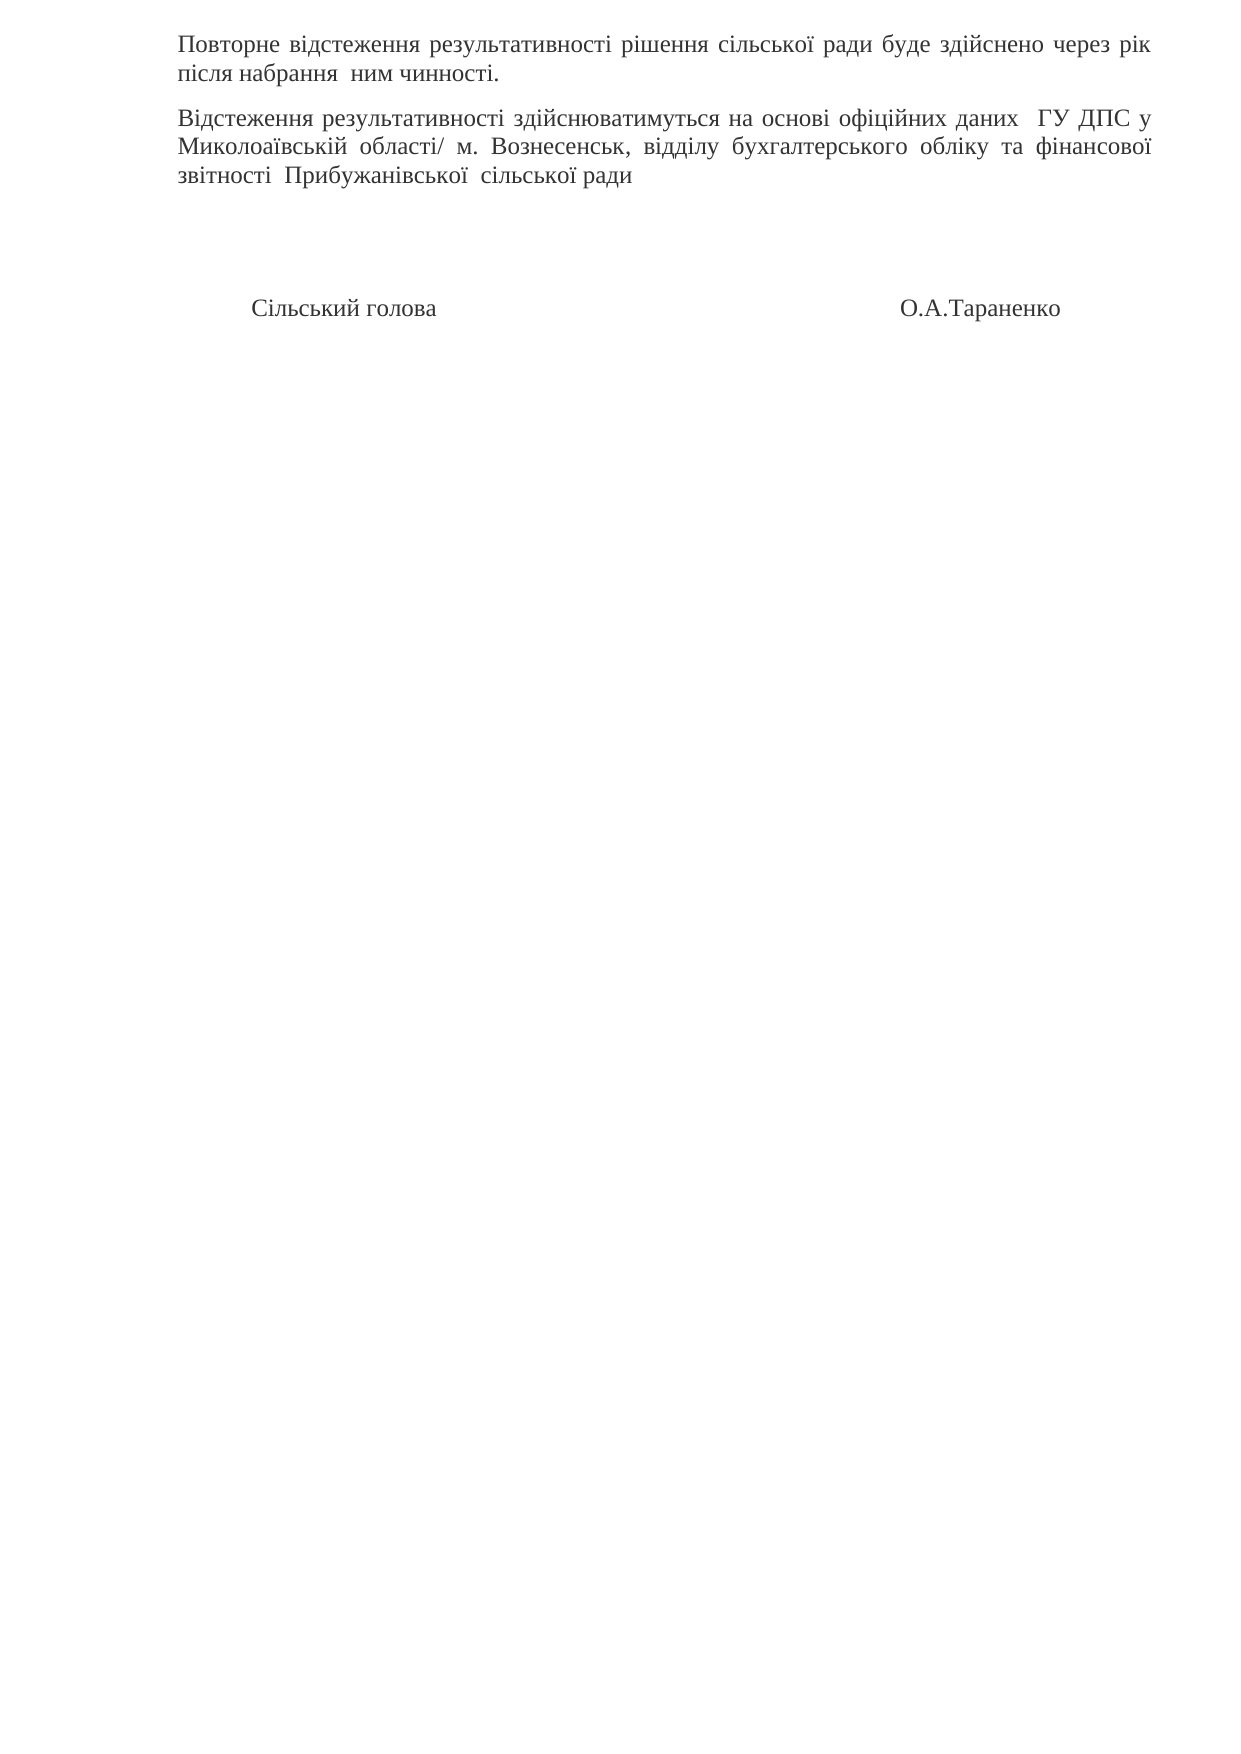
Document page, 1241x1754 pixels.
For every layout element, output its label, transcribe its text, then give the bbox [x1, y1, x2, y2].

text Відстеження результативності здійснюватимуться на основі офіційних даних ГУ ДПС у Миколоаївській області/ м. Вознесенськ, відділу бухгалтерського обліку та фінансової звітності Прибужанівської сільської ради [177, 103, 1152, 189]
text Повторне відстеження результативності рішення сільської ради буде здійснено через рік після набрання ним чинності. [177, 29, 1152, 87]
text Сільський голова О.А.Тараненко [177, 293, 1152, 322]
